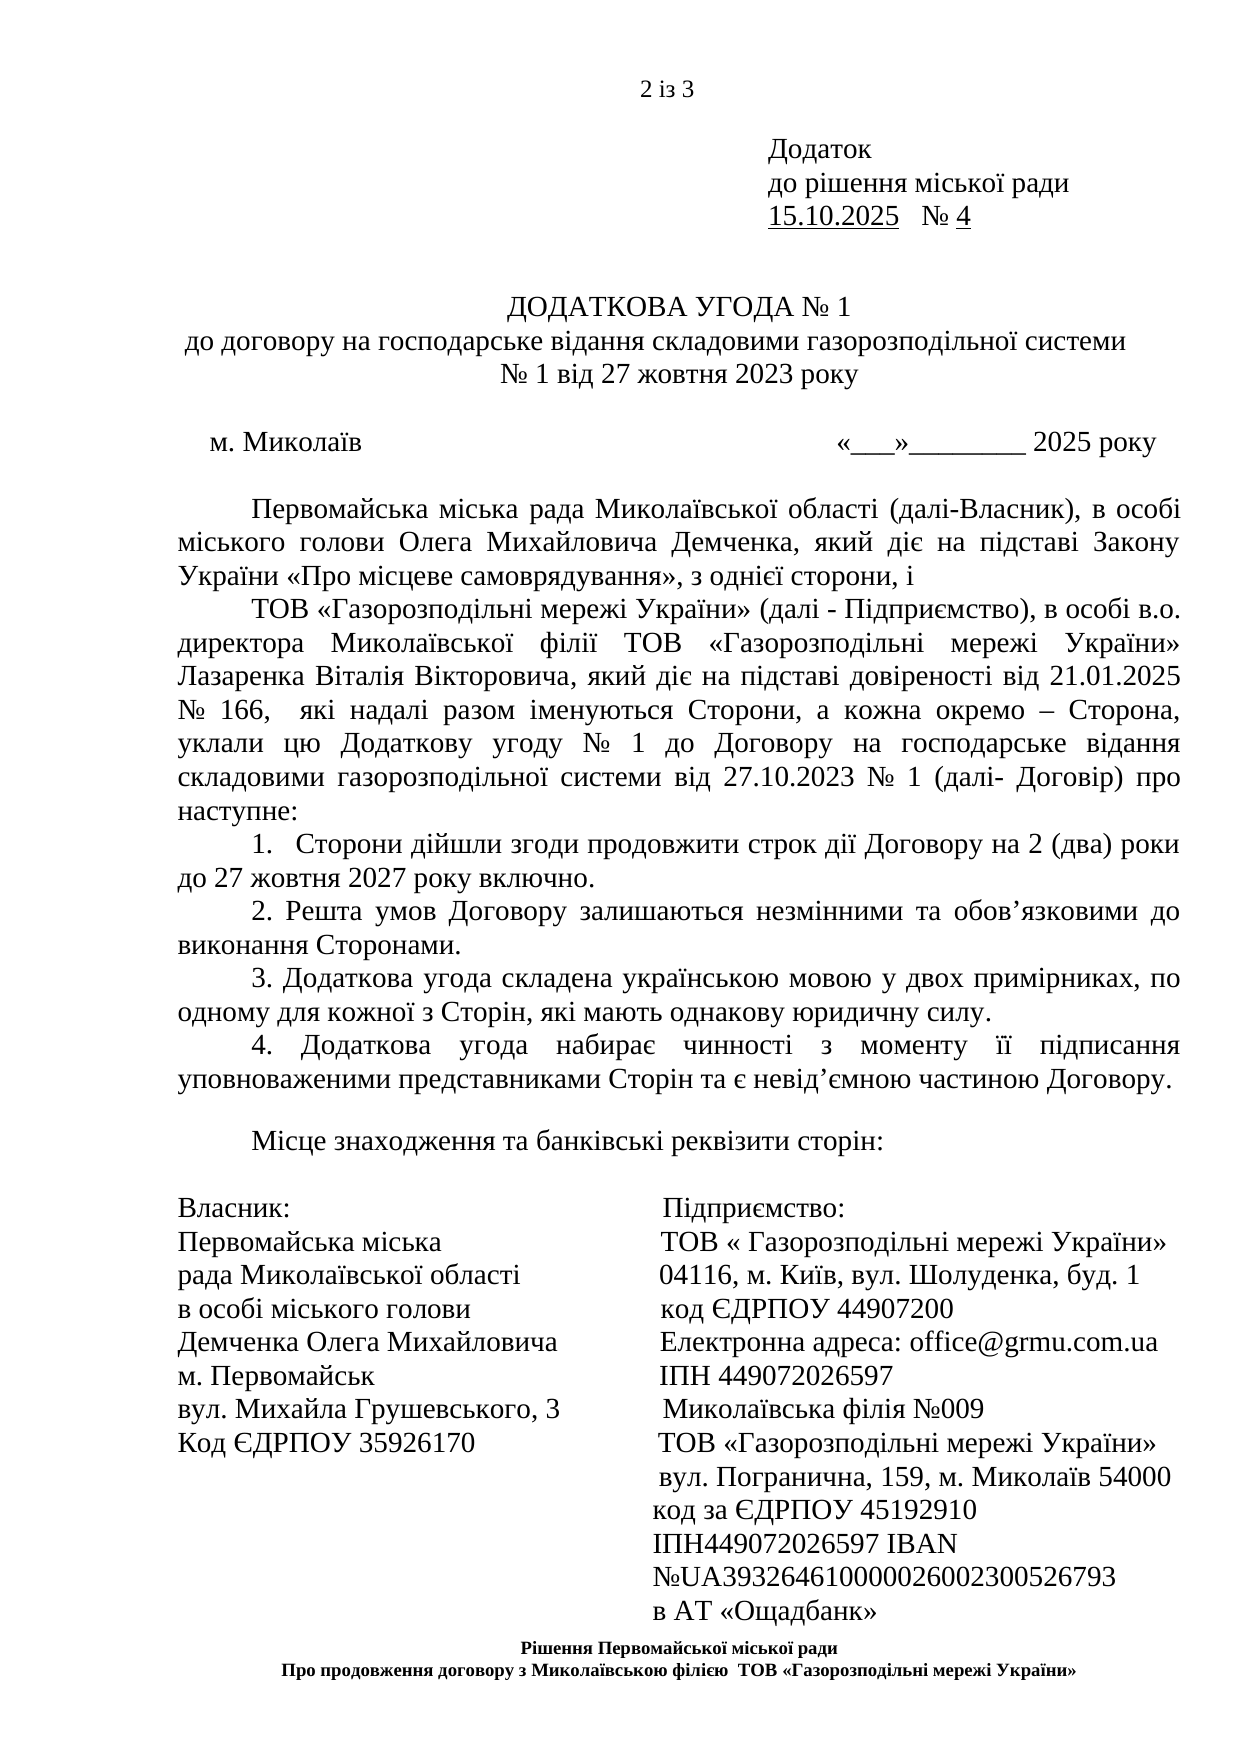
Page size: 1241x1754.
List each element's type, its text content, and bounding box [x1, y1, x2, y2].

text ДОДАТКОВА УГОДА № 1 [177, 289, 1181, 323]
text 4. Додаткова угода набирає чинності з моменту її підписання уповноваженими представниками Сторін та є невід’ємною частиною Договору. [177, 1027, 1181, 1094]
text Первомайська міська ТОВ « Газорозподільні мережі України» [177, 1224, 1181, 1257]
text № 1 від 27 жовтня 2023 року [177, 357, 1181, 390]
text код за ЄДРПОУ 45192910 [280, 1492, 1181, 1526]
text Додаток [177, 131, 1181, 165]
text вул. Погранична, 159, м. Миколаїв 54000 [177, 1459, 1181, 1492]
text Код ЄДРПОУ 35926170 ТОВ «Газорозподільні мережі України» [177, 1425, 1181, 1459]
list Сторони дійшли згоди продовжити строк дії Договору на 2 (два) роки до 27 жовтня 2027 року включно. [177, 826, 1181, 893]
text Власник: Підприємство: [177, 1190, 1181, 1224]
text 3. Додаткова угода складена українською мовою у двох примірниках, по одному для кожної з Сторін, які мають однакову юридичну силу. [177, 960, 1181, 1027]
text Демченка Олега Михайловича Електронна адреса: office@grmu.com.ua [177, 1324, 1181, 1358]
text м. Миколаїв «___»________ 2025 року [177, 424, 1181, 457]
text 15.10.2025 № 4 [768, 198, 1181, 232]
text до рішення міської ради [768, 165, 1181, 198]
text ІПН449072026597 ІВАN [280, 1526, 1181, 1559]
text Місце знаходження та банківські реквізити сторін: [177, 1123, 1181, 1157]
text в АТ «Ощадбанк» [280, 1593, 1181, 1626]
text до договору на господарське відання складовими газорозподільної системи [177, 323, 1181, 357]
text в особі міського голови код ЄДРПОУ 44907200 [177, 1291, 1181, 1324]
text Первомайська міська рада Миколаївської області (далі-Власник), в особі міського голови Олега Михайловича Демченка, який діє на підставі Закону України «Про місцеве самоврядування», з однієї сторони, і [177, 491, 1181, 591]
text №UA393264610000026002300526793 [280, 1559, 1181, 1593]
text м. Первомайськ ІПН 449072026597 [177, 1358, 1181, 1392]
text рада Миколаївської області 04116, м. Київ, вул. Шолуденка, буд. 1 [177, 1257, 1181, 1291]
text вул. Михайла Грушевського, 3 Миколаївська філія №009 [177, 1392, 1181, 1425]
text ТОВ «Газорозподільні мережі України» (далі - Підприємcтво), в особі в.о. директора Миколаївської філії ТОВ «Газорозподільні мережі України» Лазаренка Віталія Вікторовича, який діє на підставі довіреності від 21.01.2025 № 166, які надалі разом іменуються Сторони, а кожна окремо – Сторона, уклали цю Додаткову угоду № 1 до Договору на господарське відання складовими газорозподільної системи від 27.10.2023 № 1 (далі- Договір) про наступне: [177, 591, 1181, 826]
text 2. Решта умов Договору залишаються незмінними та обов’язковими до виконання Сторонами. [177, 893, 1181, 960]
